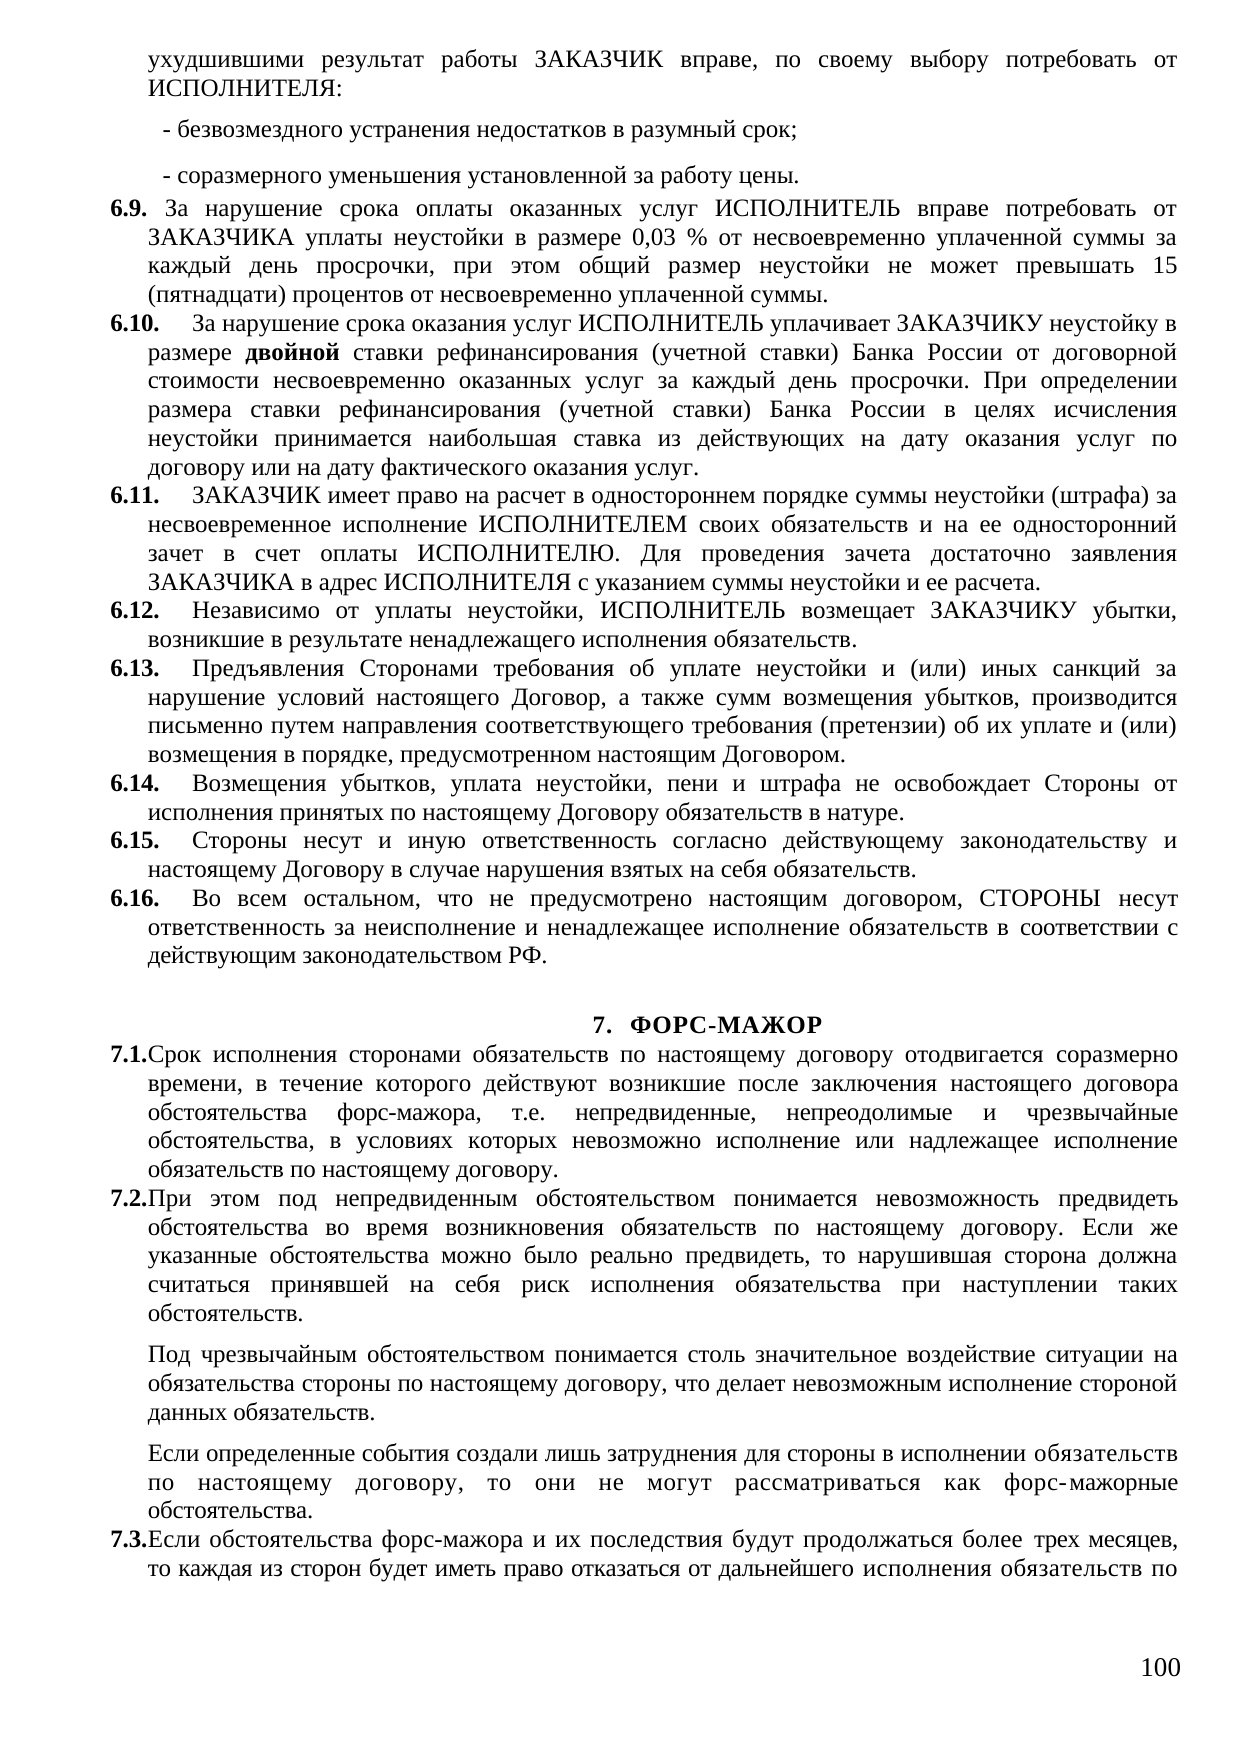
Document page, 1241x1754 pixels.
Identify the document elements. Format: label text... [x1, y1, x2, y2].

text - соразмерного уменьшения установленной за работу цены. [162, 160, 1181, 188]
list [110, 44, 1178, 102]
list Срок исполнения сторонами обязательств по настоящему договору отодвигается соразмерно времени, в течение которого действуют возникшие после заключения настоящего договора обстоятельства форс-мажора, т.е. непредвиденные, непреодолимые и чрезвычайные обстоятельства, в условиях которых невозможно исполнение или надлежащее исполнение обязательств по настоящему договору. [110, 1039, 1178, 1183]
list ЗАКАЗЧИК имеет право на расчет в одностороннем порядке суммы неустойки (штрафа) за несвоевременное исполнение ИСПОЛНИТЕЛЕМ своих обязательств и на ее односторонний зачет в счет оплаты ИСПОЛНИТЕЛЮ. Для проведения зачета достаточно заявления ЗАКАЗЧИКА в адрес ИСПОЛНИТЕЛЯ с указанием суммы неустойки и ее расчета. [110, 480, 1178, 595]
list Предъявления Сторонами требования об уплате неустойки и (или) иных санкций за нарушение условий настоящего Договор, а также сумм возмещения убытков, производится письменно путем направления соответствующего требования (претензии) об их уплате и (или) возмещения в порядке, предусмотренном настоящим Договором. [110, 653, 1178, 768]
list Независимо от уплаты неустойки, ИСПОЛНИТЕЛЬ возмещает ЗАКАЗЧИКУ убытки, возникшие в результате ненадлежащего исполнения обязательств. [110, 595, 1178, 653]
list За нарушение срока оплаты оказанных услуг ИСПОЛНИТЕЛЬ вправе потребовать от ЗАКАЗЧИКА уплаты неустойки в размере 0,03 % от несвоевременно уплаченной суммы за каждый день просрочки, при этом общий размер неустойки не может превышать 15 (пятнадцати) процентов от несвоевременно уплаченной суммы. [110, 193, 1178, 308]
list При этом под непредвиденным обстоятельством понимается невозможность предвидеть обстоятельства во время возникновения обязательств по настоящему договору. Если же указанные обстоятельства можно было реально предвидеть, то нарушившая сторона должна считаться принявшей на себя риск исполнения обязательства при наступлении таких обстоятельств. [110, 1183, 1178, 1327]
text Под чрезвычайным обстоятельством понимается столь значительное воздействие ситуации на обязательства стороны по настоящему договору, что делает невозможным исполнение стороной данных обязательств. [148, 1339, 1178, 1425]
text Если определенные события создали лишь затруднения для стороны в исполнении обязательств по настоящему договору, то они не могут рассматриваться как форс-мажорные обстоятельства. [148, 1438, 1178, 1524]
list Возмещения убытков, уплата неустойки, пени и штрафа не освобождает Стороны от исполнения принятых по настоящему Договору обязательств в натуре. [110, 768, 1178, 825]
list За нарушение срока оказания услуг ИСПОЛНИТЕЛЬ уплачивает ЗАКАЗЧИКУ неустойку в размере двойной ставки рефинансирования (учетной ставки) Банка России от договорной стоимости несвоевременно оказанных услуг за каждый день просрочки. При определении размера ставки рефинансирования (учетной ставки) Банка России в целях исчисления неустойки принимается наибольшая ставка из действующих на дату оказания услуг по договору или на дату фактического оказания услуг. [110, 308, 1178, 480]
list Стороны несут и иную ответственность согласно действующему законодательству и настоящему Договору в случае нарушения взятых на себя обязательств. [110, 825, 1178, 883]
text - безвозмездного устранения недостатков в разумный срок; [162, 114, 1181, 143]
list Во всем остальном, что не предусмотрено настоящим договором, СТОРОНЫ несут ответственность за неисполнение и ненадлежащее исполнение обязательств в соответствии с действующим законодательством РФ. [110, 883, 1178, 969]
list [110, 1524, 1178, 1582]
list ФОРС-МАЖОР [236, 1010, 1178, 1039]
